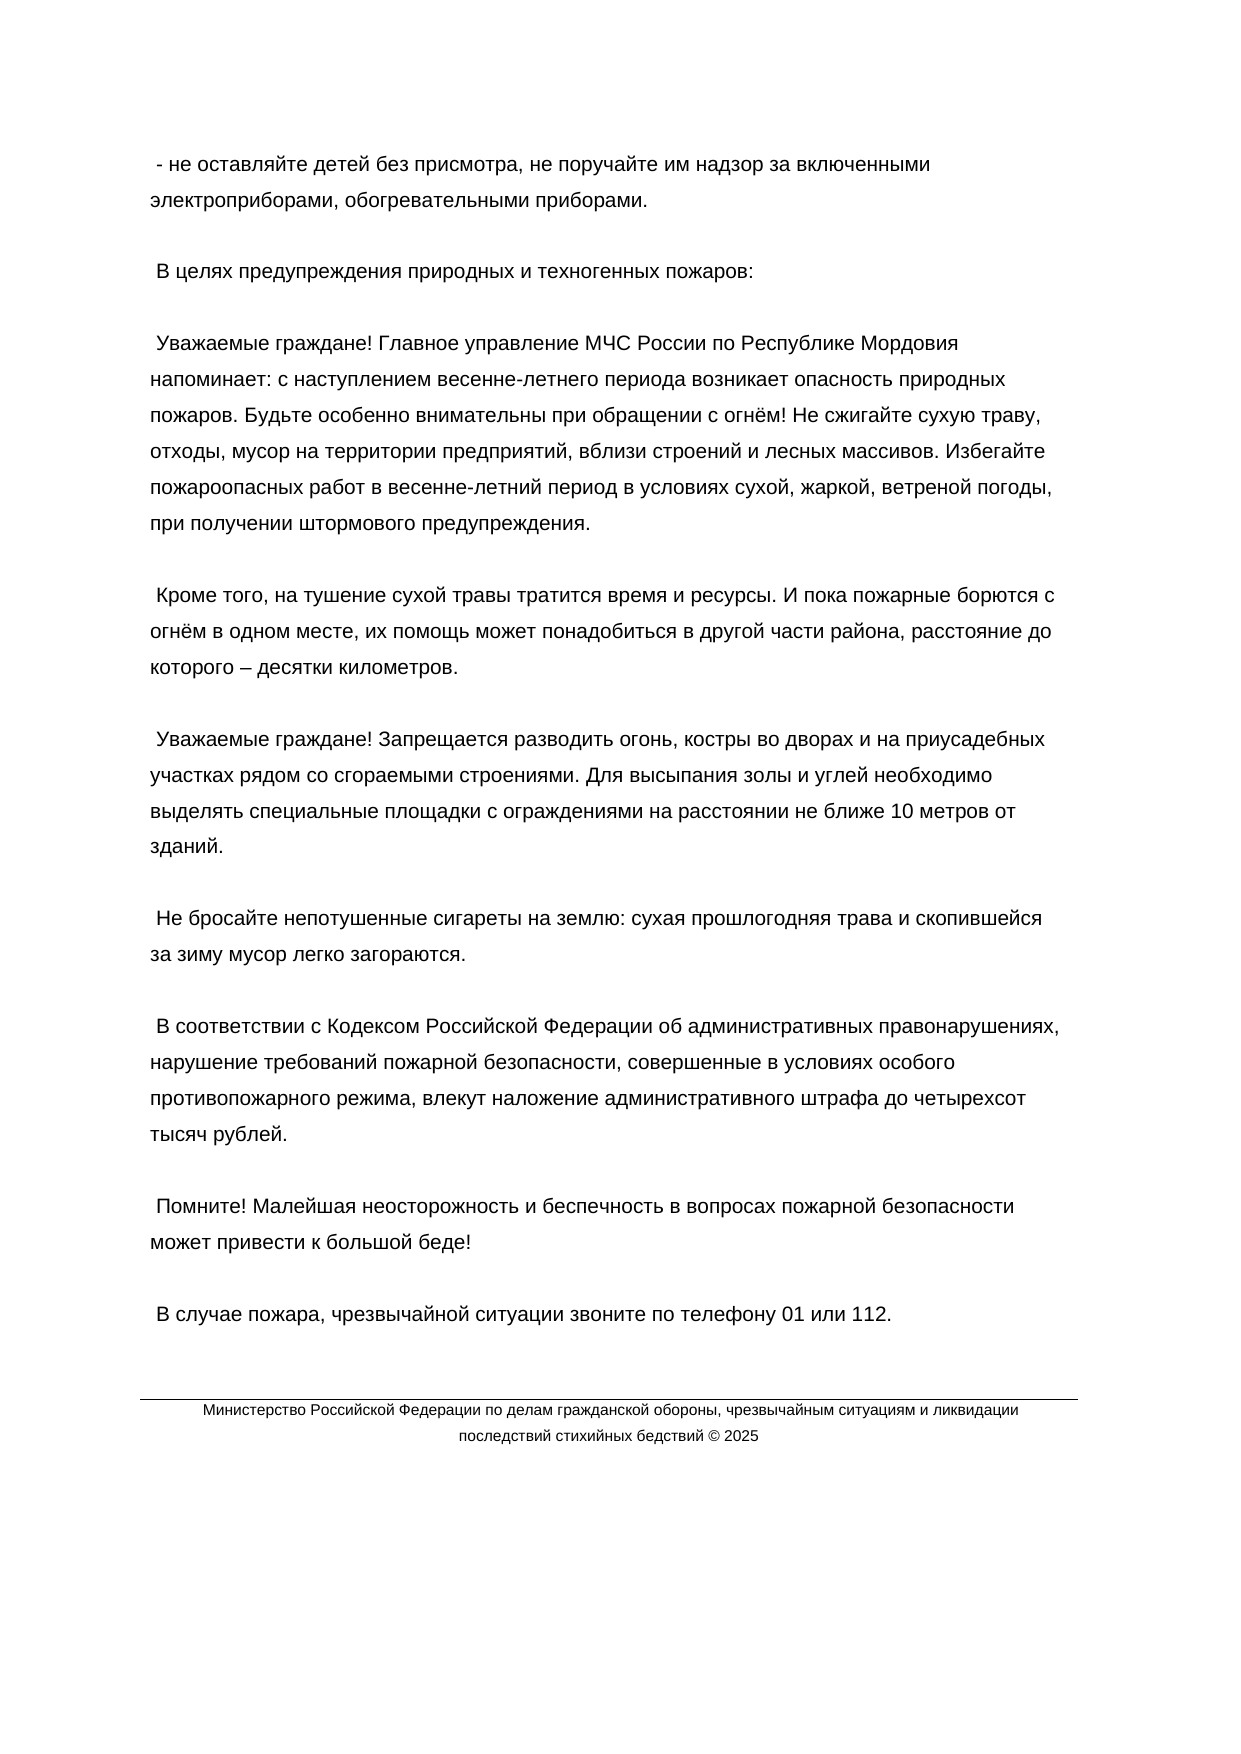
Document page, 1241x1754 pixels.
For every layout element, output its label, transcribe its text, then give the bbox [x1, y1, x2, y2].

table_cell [140, 150, 1078, 1398]
table_cell Министерство Российской Федерации по делам гражданской обороны, чрезвычайным ситуациям и ликвидации последствий стихийных бедствий © 2025 [140, 1400, 1078, 1482]
